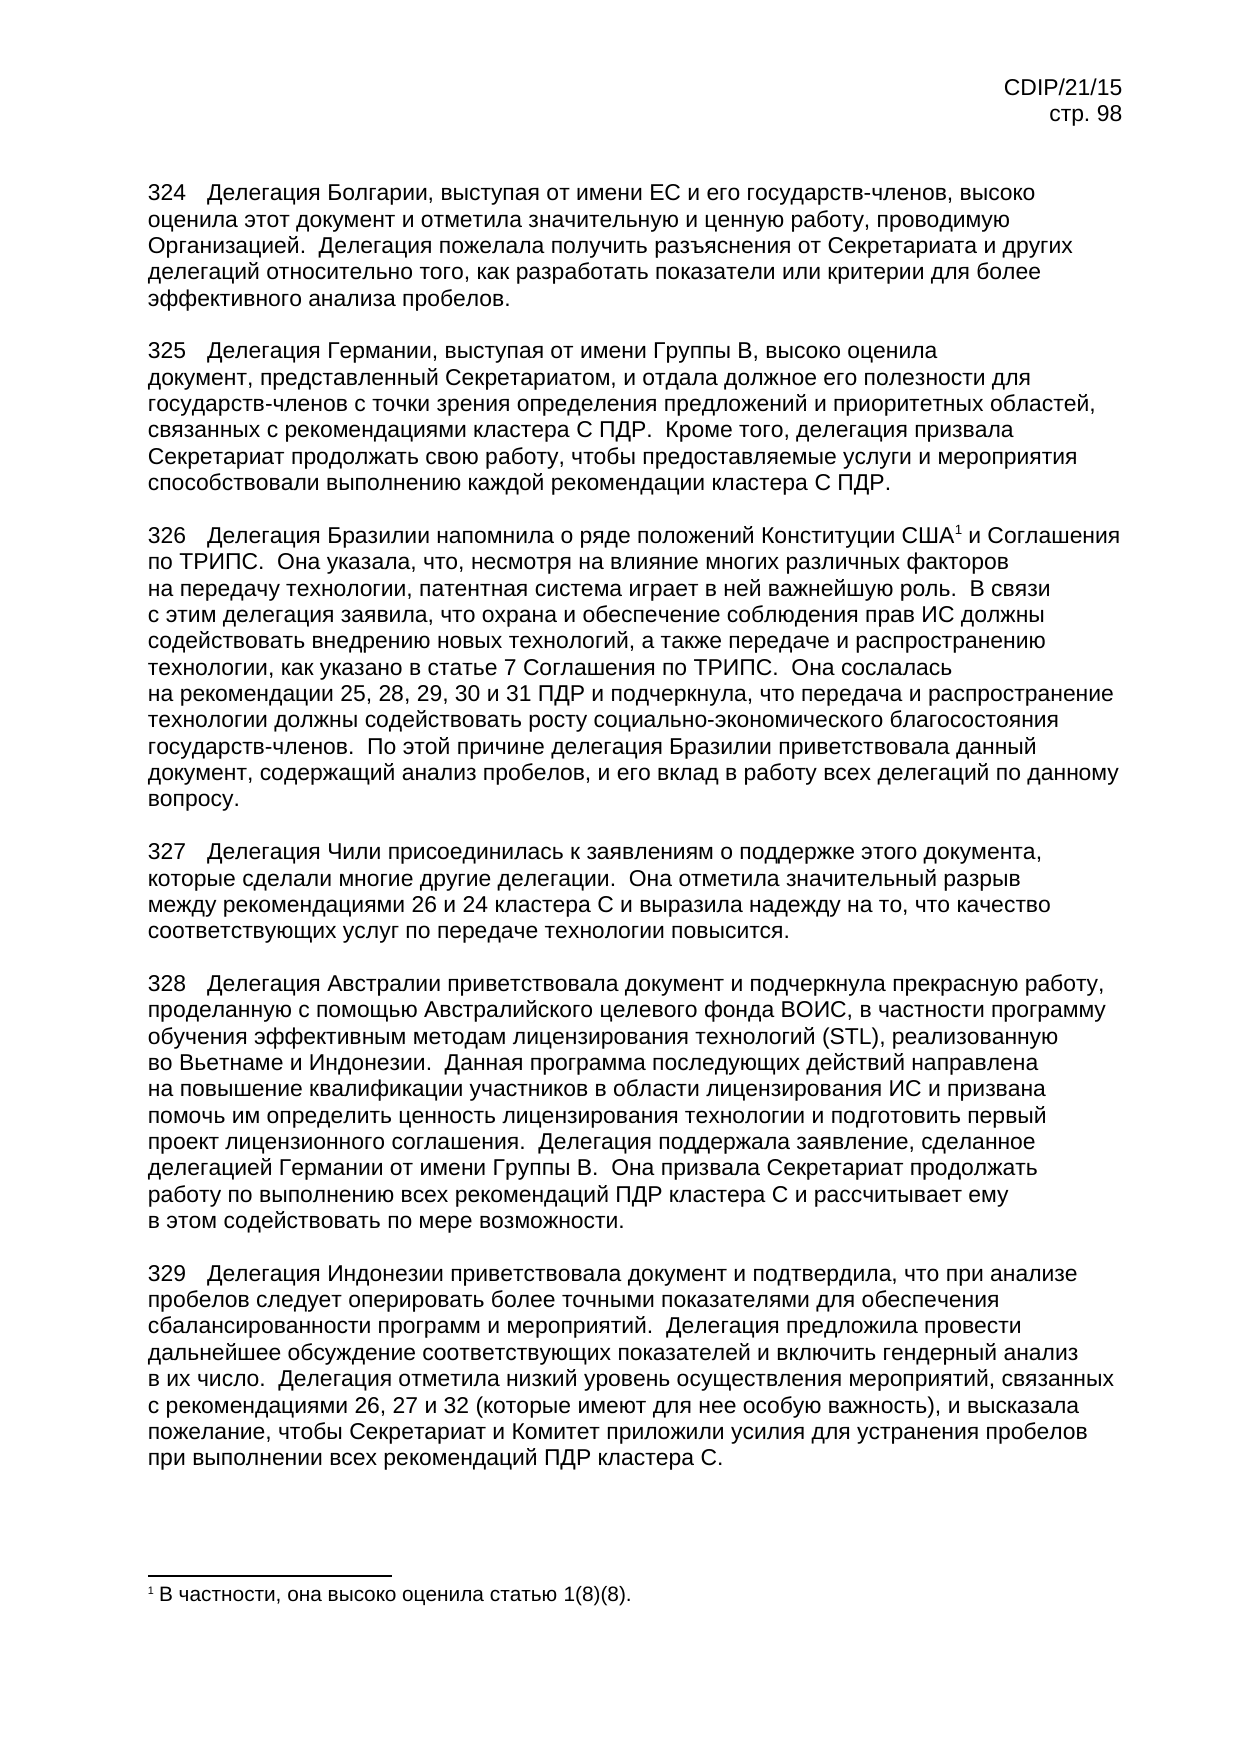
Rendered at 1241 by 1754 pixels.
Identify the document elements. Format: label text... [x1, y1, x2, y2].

text Делегация Австралии приветствовала документ и подчеркнула прекрасную работу, проделанную с помощью Австралийского целевого фонда ВОИС, в частности программу обучения эффективным методам лицензирования технологий (STL), реализованную во Вьетнаме и Индонезии. Данная программа последующих действий направлена на повышение квалификации участников в области лицензирования ИС и призвана помочь им определить ценность лицензирования технологии и подготовить первый проект лицензионного соглашения. Делегация поддержала заявление, сделанное делегацией Германии от имени Группы B. Она призвала Секретариат продолжать работу по выполнению всех рекомендаций ПДР кластера C и рассчитывает ему в этом содействовать по мере возможности. [148, 970, 1122, 1233]
text Делегация Германии, выступая от имени Группы B, высоко оценила документ, представленный Секретариатом, и отдала должное его полезности для государств-членов с точки зрения определения предложений и приоритетных областей, связанных с рекомендациями кластера С ПДР. Кроме того, делегация призвала Секретариат продолжать свою работу, чтобы предоставляемые услуги и мероприятия способствовали выполнению каждой рекомендации кластера С ПДР. [148, 337, 1122, 496]
text Делегация Бразилии напомнила о ряде положений Конституции США и Соглашения по ТРИПС. Она указала, что, несмотря на влияние многих различных факторов на передачу технологии, патентная система играет в ней важнейшую роль. В связи с этим делегация заявила, что охрана и обеспечение соблюдения прав ИС должны содействовать внедрению новых технологий, а также передаче и распространению технологии, как указано в статье 7 Соглашения по ТРИПС. Она сослалась на рекомендации 25, 28, 29, 30 и 31 ПДР и подчеркнула, что передача и распространение технологии должны содействовать росту социально-экономического благосостояния государств-членов. По этой причине делегация Бразилии приветствовала данный документ, содержащий анализ пробелов, и его вклад в работу всех делегаций по данному вопросу. [148, 522, 1122, 812]
text Делегация Индонезии приветствовала документ и подтвердила, что при анализе пробелов следует оперировать более точными показателями для обеспечения сбалансированности программ и мероприятий. Делегация предложила провести дальнейшее обсуждение соответствующих показателей и включить гендерный анализ в их число. Делегация отметила низкий уровень осуществления мероприятий, связанных с рекомендациями 26, 27 и 32 (которые имеют для нее особую важность), и высказала пожелание, чтобы Секретариат и Комитет приложили усилия для устранения пробелов при выполнении всех рекомендаций ПДР кластера C. [148, 1260, 1122, 1471]
text Делегация Чили присоединилась к заявлениям о поддержке этого документа, которые сделали многие другие делегации. Она отметила значительный разрыв между рекомендациями 26 и 24 кластера C и выразила надежду на то, что качество соответствующих услуг по передаче технологии повысится. [148, 838, 1122, 943]
text Делегация Болгарии, выступая от имени ЕС и его государств-членов, высоко оценила этот документ и отметила значительную и ценную работу, проводимую Организацией. Делегация пожелала получить разъяснения от Секретариата и других делегаций относительно того, как разработать показатели или критерии для более эффективного анализа пробелов. [148, 179, 1122, 311]
